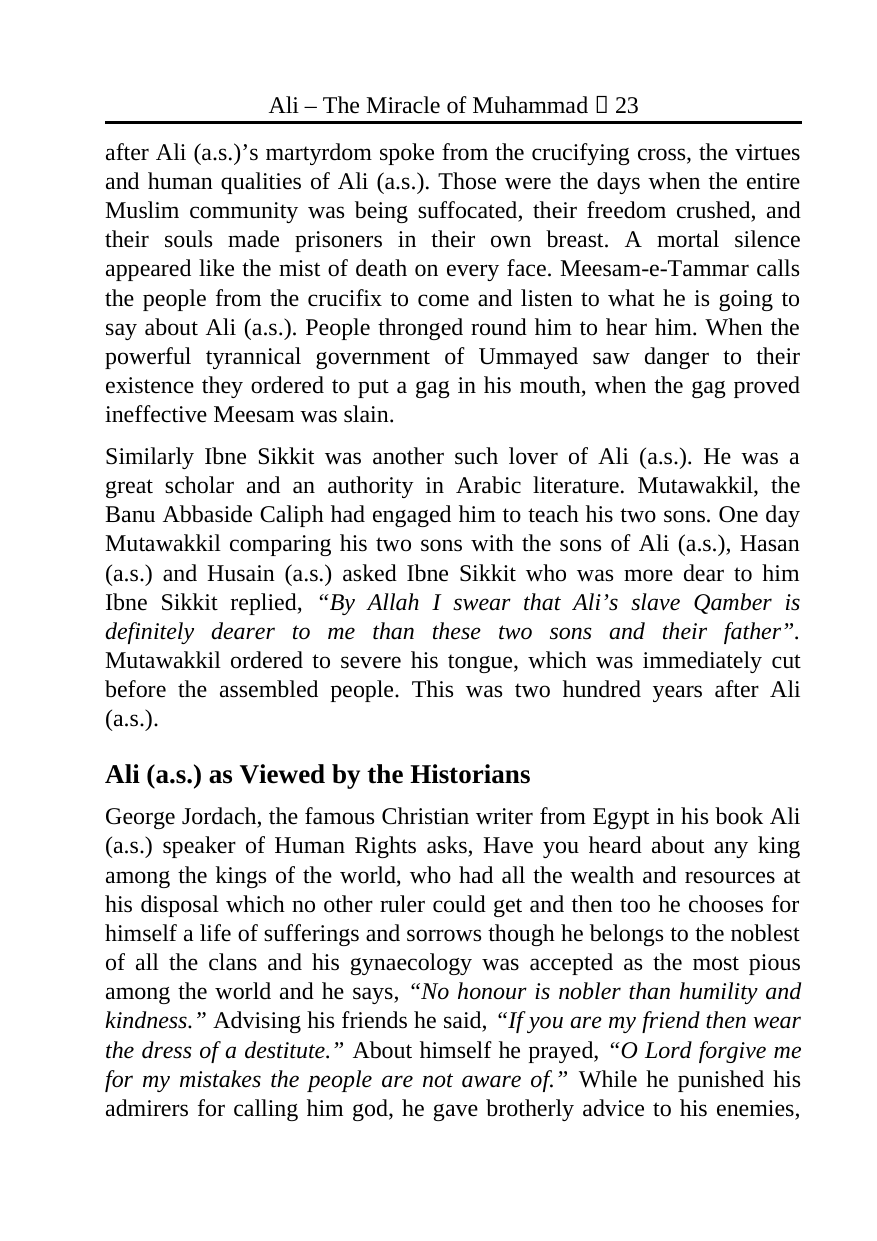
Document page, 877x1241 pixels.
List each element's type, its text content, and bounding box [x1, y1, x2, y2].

subtitle Ali (a.s.) as Viewed by the Historians [105, 758, 802, 789]
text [105, 137, 802, 428]
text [105, 801, 802, 1122]
text Similarly Ibne Sikkit was another such lover of Ali (a.s.). He was a great scholar and an authority in Arabic literature. Mutawakkil, the Banu Abbaside Caliph had engaged him to teach his two sons. One day Mutawakkil comparing his two sons with the sons of Ali (a.s.), Hasan (a.s.) and Husain (a.s.) asked Ibne Sikkit who was more dear to him Ibne Sikkit replied, “By Allah I swear that Ali’s slave Qamber is definitely dearer to me than these two sons and their father”. Mutawakkil ordered to severe his tongue, which was immediately cut before the assembled people. This was two hundred years after Ali (a.s.). [105, 441, 802, 733]
